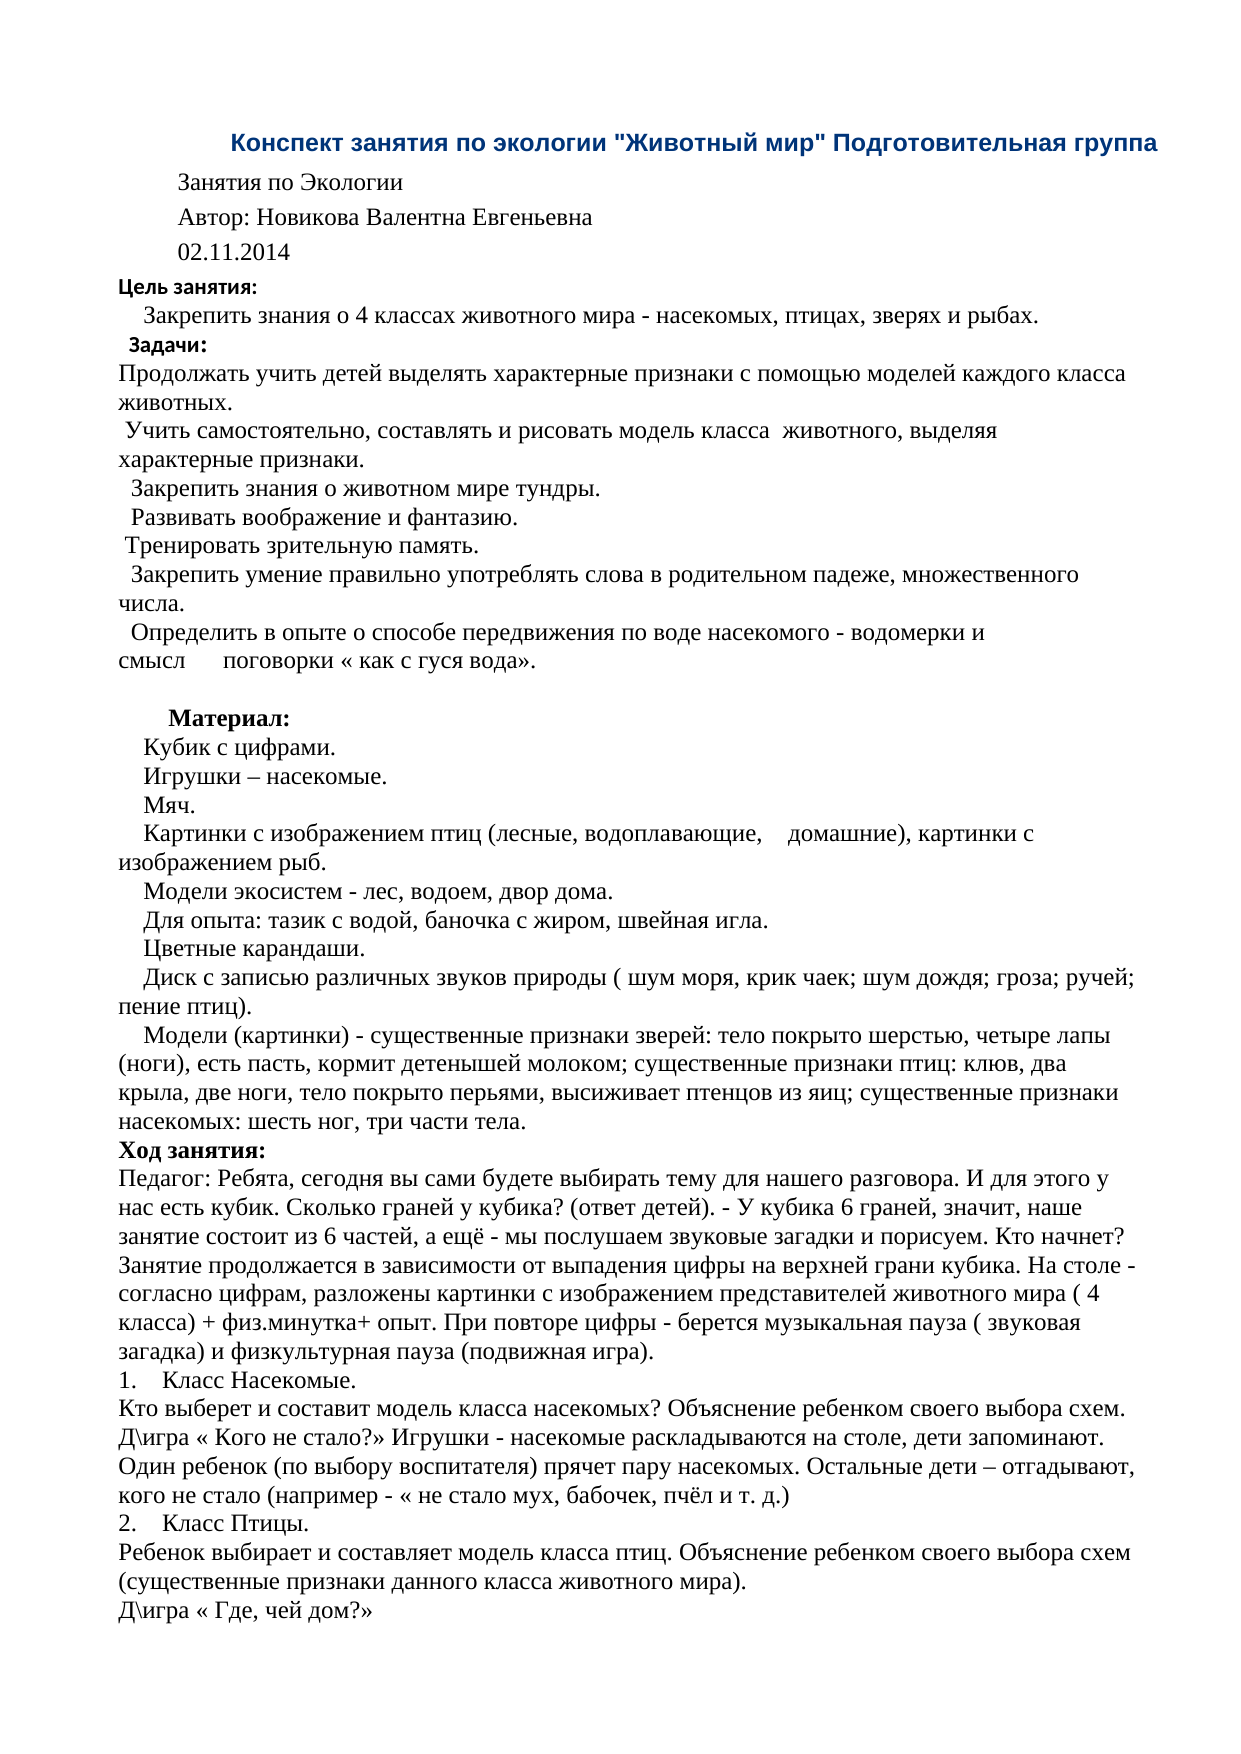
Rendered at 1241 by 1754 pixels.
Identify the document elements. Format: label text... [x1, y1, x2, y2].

table_header Конспект занятия по экологии "Животный мир" Подготовительная группа [177, 118, 1240, 164]
table_cell 02.11.2014 [177, 234, 1196, 269]
table_cell Автор: Новикова Валентна Евгеньевна [177, 199, 1196, 234]
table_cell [118, 269, 1137, 1627]
table_header Занятия по Экологии [177, 164, 1196, 199]
